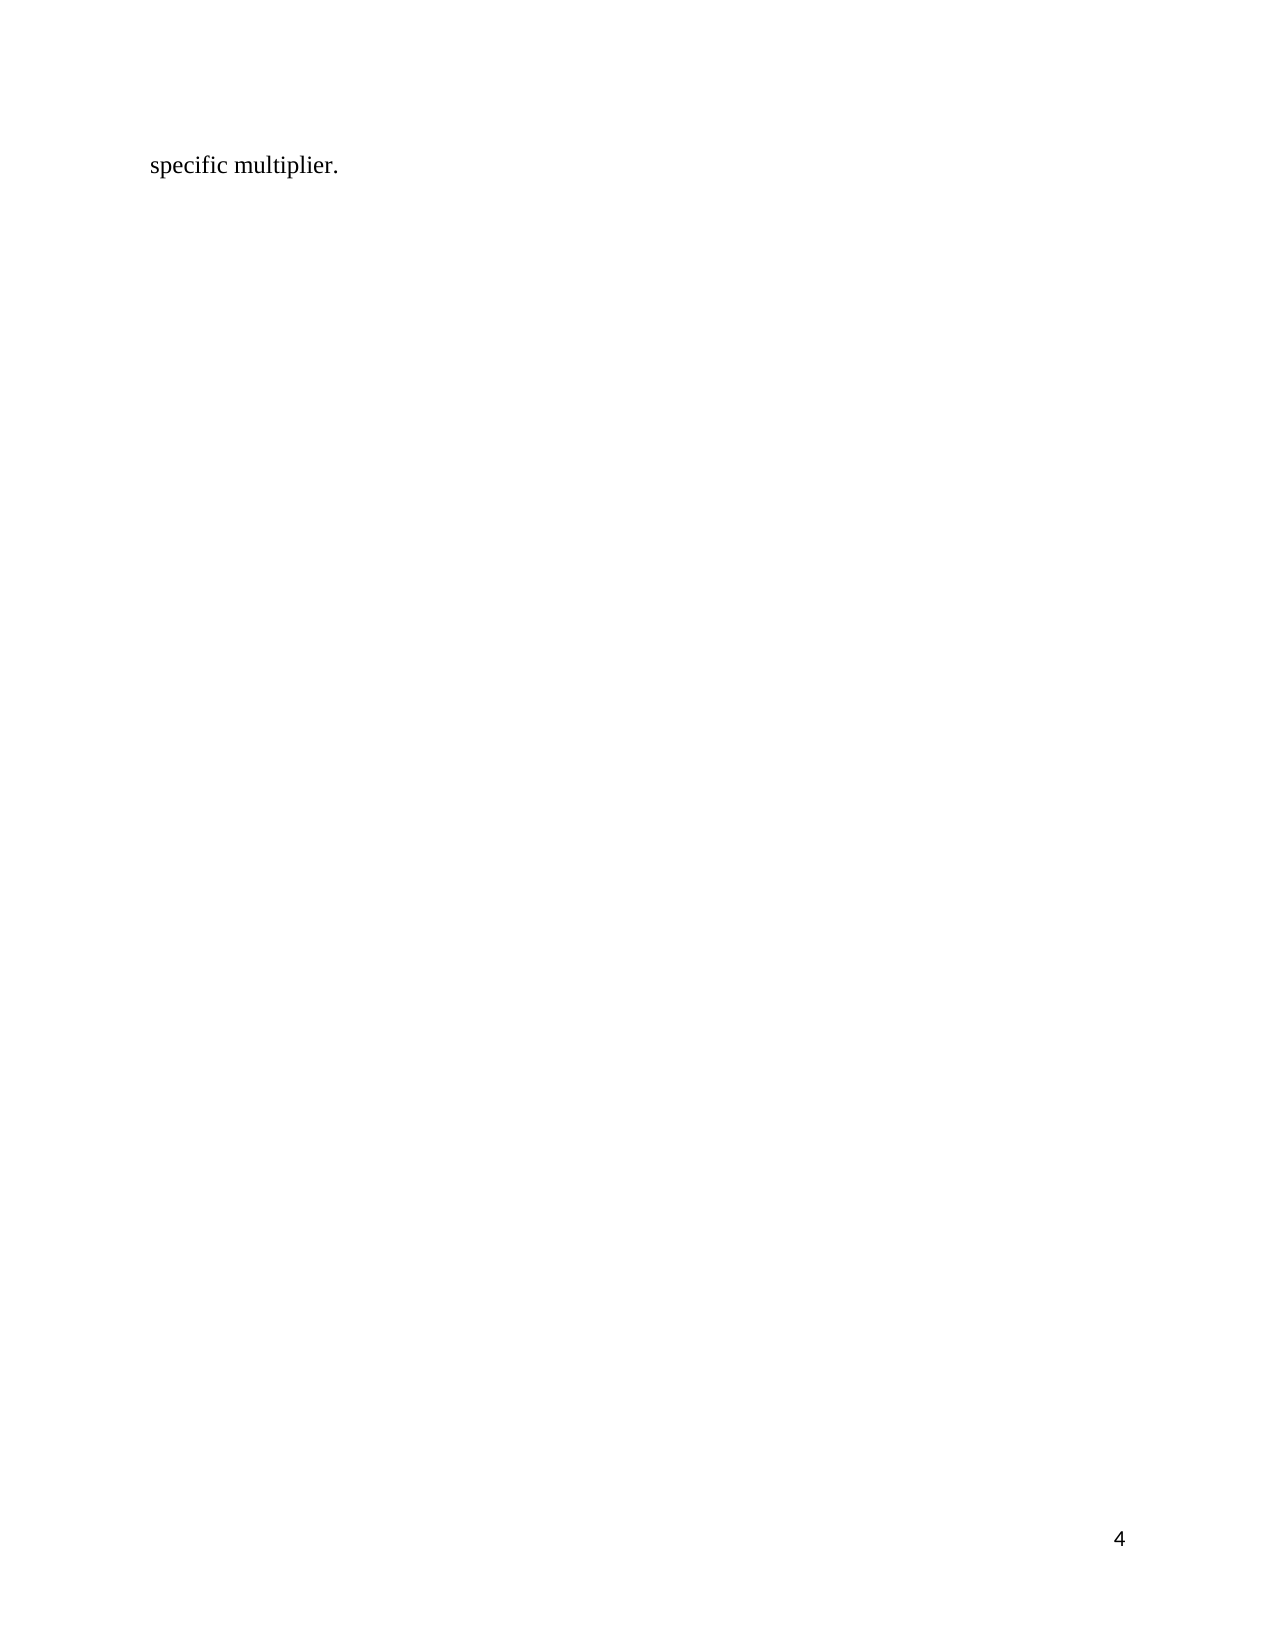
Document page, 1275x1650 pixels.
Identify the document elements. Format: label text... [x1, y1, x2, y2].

text specific multiplier. [150, 150, 1125, 179]
